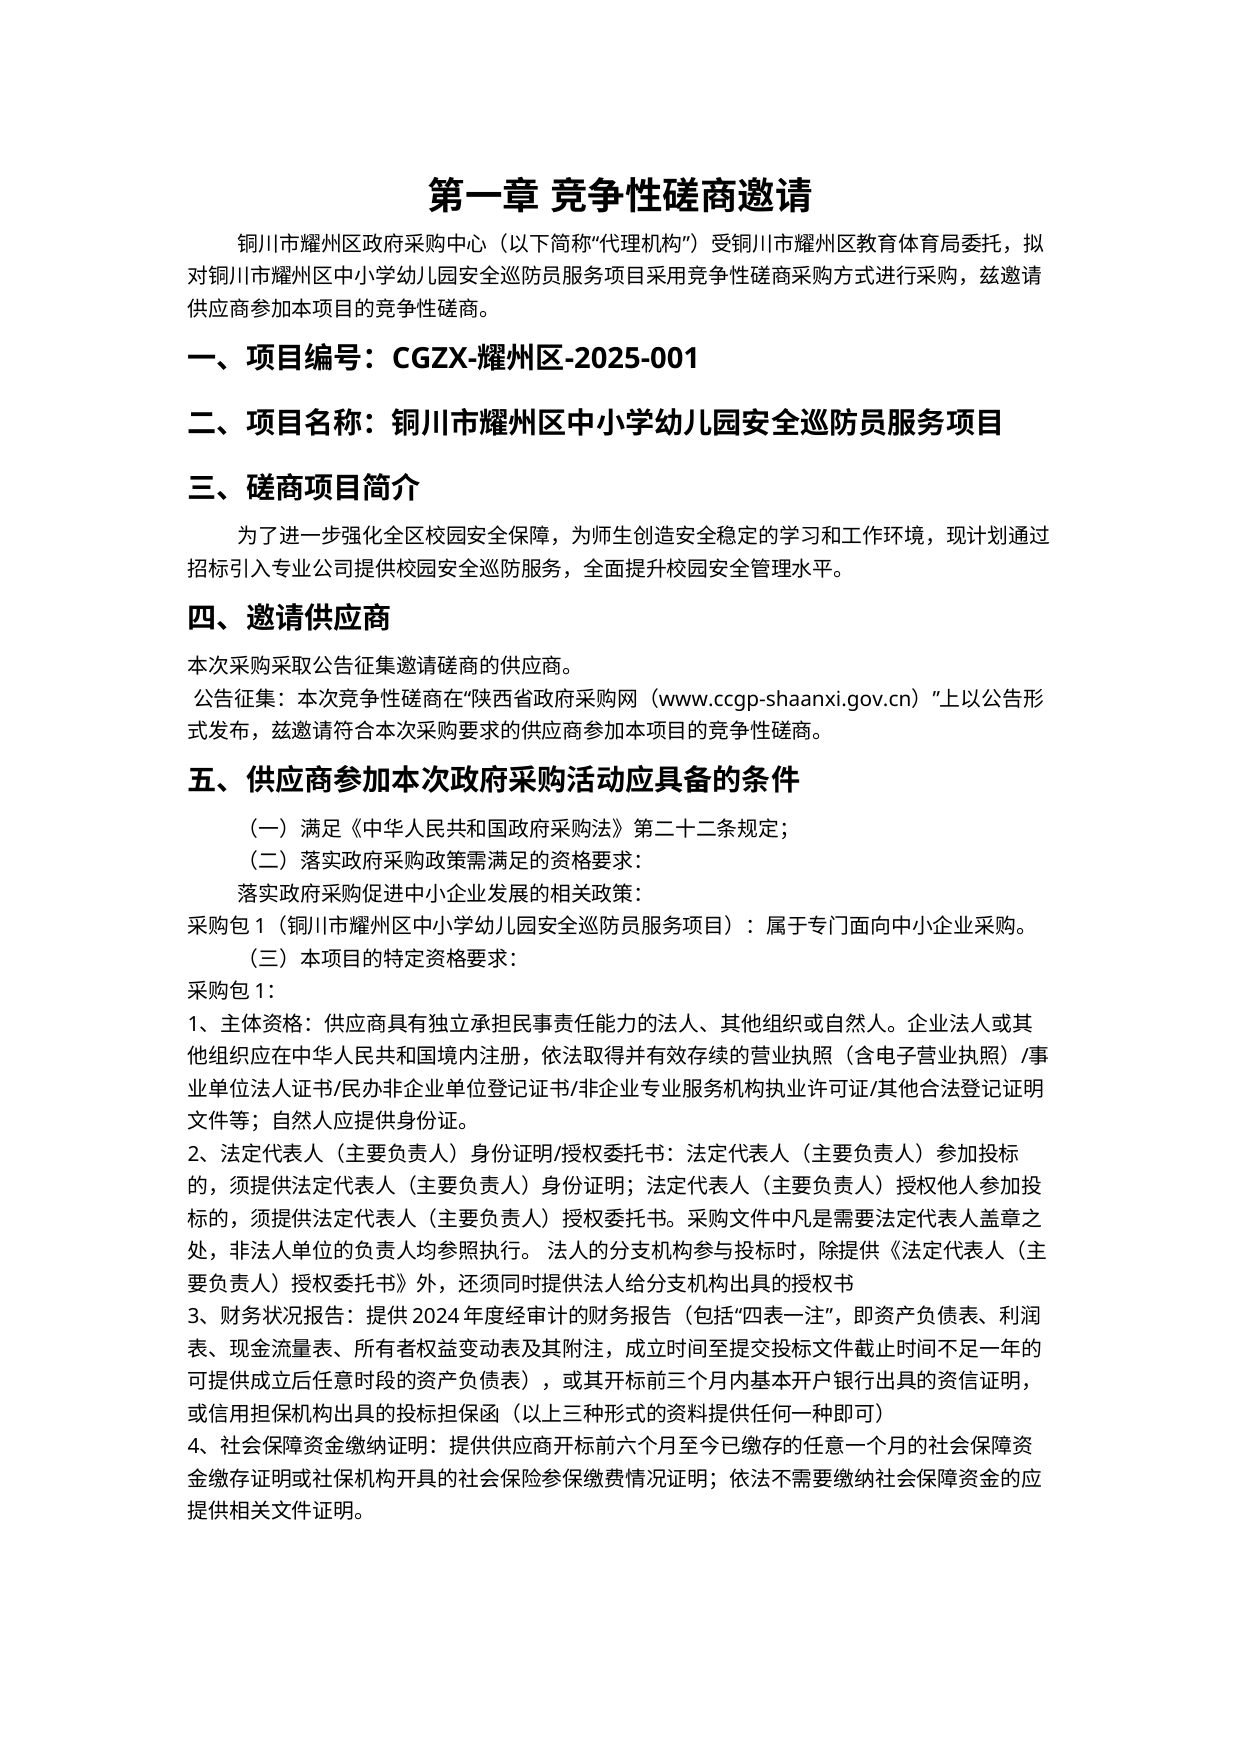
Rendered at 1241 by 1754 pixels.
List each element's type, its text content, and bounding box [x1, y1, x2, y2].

text 五、供应商参加本次政府采购活动应具备的条件 [187, 747, 1053, 812]
text （一）满足《中华人民共和国政府采购法》第二十二条规定； [187, 812, 1053, 844]
text 四、邀请供应商 [187, 584, 1053, 649]
text 本次采购采取公告征集邀请磋商的供应商。 [187, 649, 1053, 682]
text 铜川市耀州区政府采购中心（以下简称“代理机构”）受铜川市耀州区教育体育局委托，拟对铜川市耀州区中小学幼儿园安全巡防员服务项目采用竞争性磋商采购方式进行采购，兹邀请供应商参加本项目的竞争性磋商。 [187, 227, 1053, 324]
text 一、项目编号：CGZX-耀州区-2025-001 [187, 324, 1053, 389]
text 采购包1： [187, 974, 1053, 1007]
text 2、法定代表人（主要负责人）身份证明/授权委托书：法定代表人（主要负责人）参加投标的，须提供法定代表人（主要负责人）身份证明；法定代表人（主要负责人）授权他人参加投标的，须提供法定代表人（主要负责人）授权委托书。采购文件中凡是需要法定代表人盖章之处，非法人单位的负责人均参照执行。 法人的分支机构参与投标时，除提供《法定代表人（主要负责人）授权委托书》外，还须同时提供法人给分支机构出具的授权书 [187, 1137, 1053, 1299]
text 为了进一步强化全区校园安全保障，为师生创造安全稳定的学习和工作环境，现计划通过招标引入专业公司提供校园安全巡防服务，全面提升校园安全管理水平。 [187, 519, 1053, 584]
text 4、社会保障资金缴纳证明：提供供应商开标前六个月至今已缴存的任意一个月的社会保障资金缴存证明或社保机构开具的社会保险参保缴费情况证明；依法不需要缴纳社会保障资金的应提供相关文件证明。 [187, 1429, 1053, 1527]
text 三、磋商项目简介 [187, 454, 1053, 519]
text 采购包1（铜川市耀州区中小学幼儿园安全巡防员服务项目）：属于专门面向中小企业采购。 [187, 909, 1053, 942]
text 公告征集：本次竞争性磋商在“陕西省政府采购网（www.ccgp-shaanxi.gov.cn）”上以公告形式发布，兹邀请符合本次采购要求的供应商参加本项目的竞争性磋商。 [187, 682, 1053, 747]
text 落实政府采购促进中小企业发展的相关政策： [187, 877, 1053, 909]
text 1、主体资格：供应商具有独立承担民事责任能力的法人、其他组织或自然人。企业法人或其他组织应在中华人民共和国境内注册，依法取得并有效存续的营业执照（含电子营业执照）/事业单位法人证书/民办非企业单位登记证书/非企业专业服务机构执业许可证/其他合法登记证明文件等；自然人应提供身份证。 [187, 1007, 1053, 1137]
text 第一章 竞争性磋商邀请 [187, 162, 1053, 227]
text （三）本项目的特定资格要求： [187, 942, 1053, 974]
text 3、财务状况报告：提供2024年度经审计的财务报告（包括“四表一注”，即资产负债表、利润表、现金流量表、所有者权益变动表及其附注，成立时间至提交投标文件截止时间不足一年的可提供成立后任意时段的资产负债表），或其开标前三个月内基本开户银行出具的资信证明，或信用担保机构出具的投标担保函（以上三种形式的资料提供任何一种即可） [187, 1299, 1053, 1429]
text （二）落实政府采购政策需满足的资格要求： [187, 844, 1053, 877]
text 二、项目名称：铜川市耀州区中小学幼儿园安全巡防员服务项目 [187, 389, 1053, 454]
